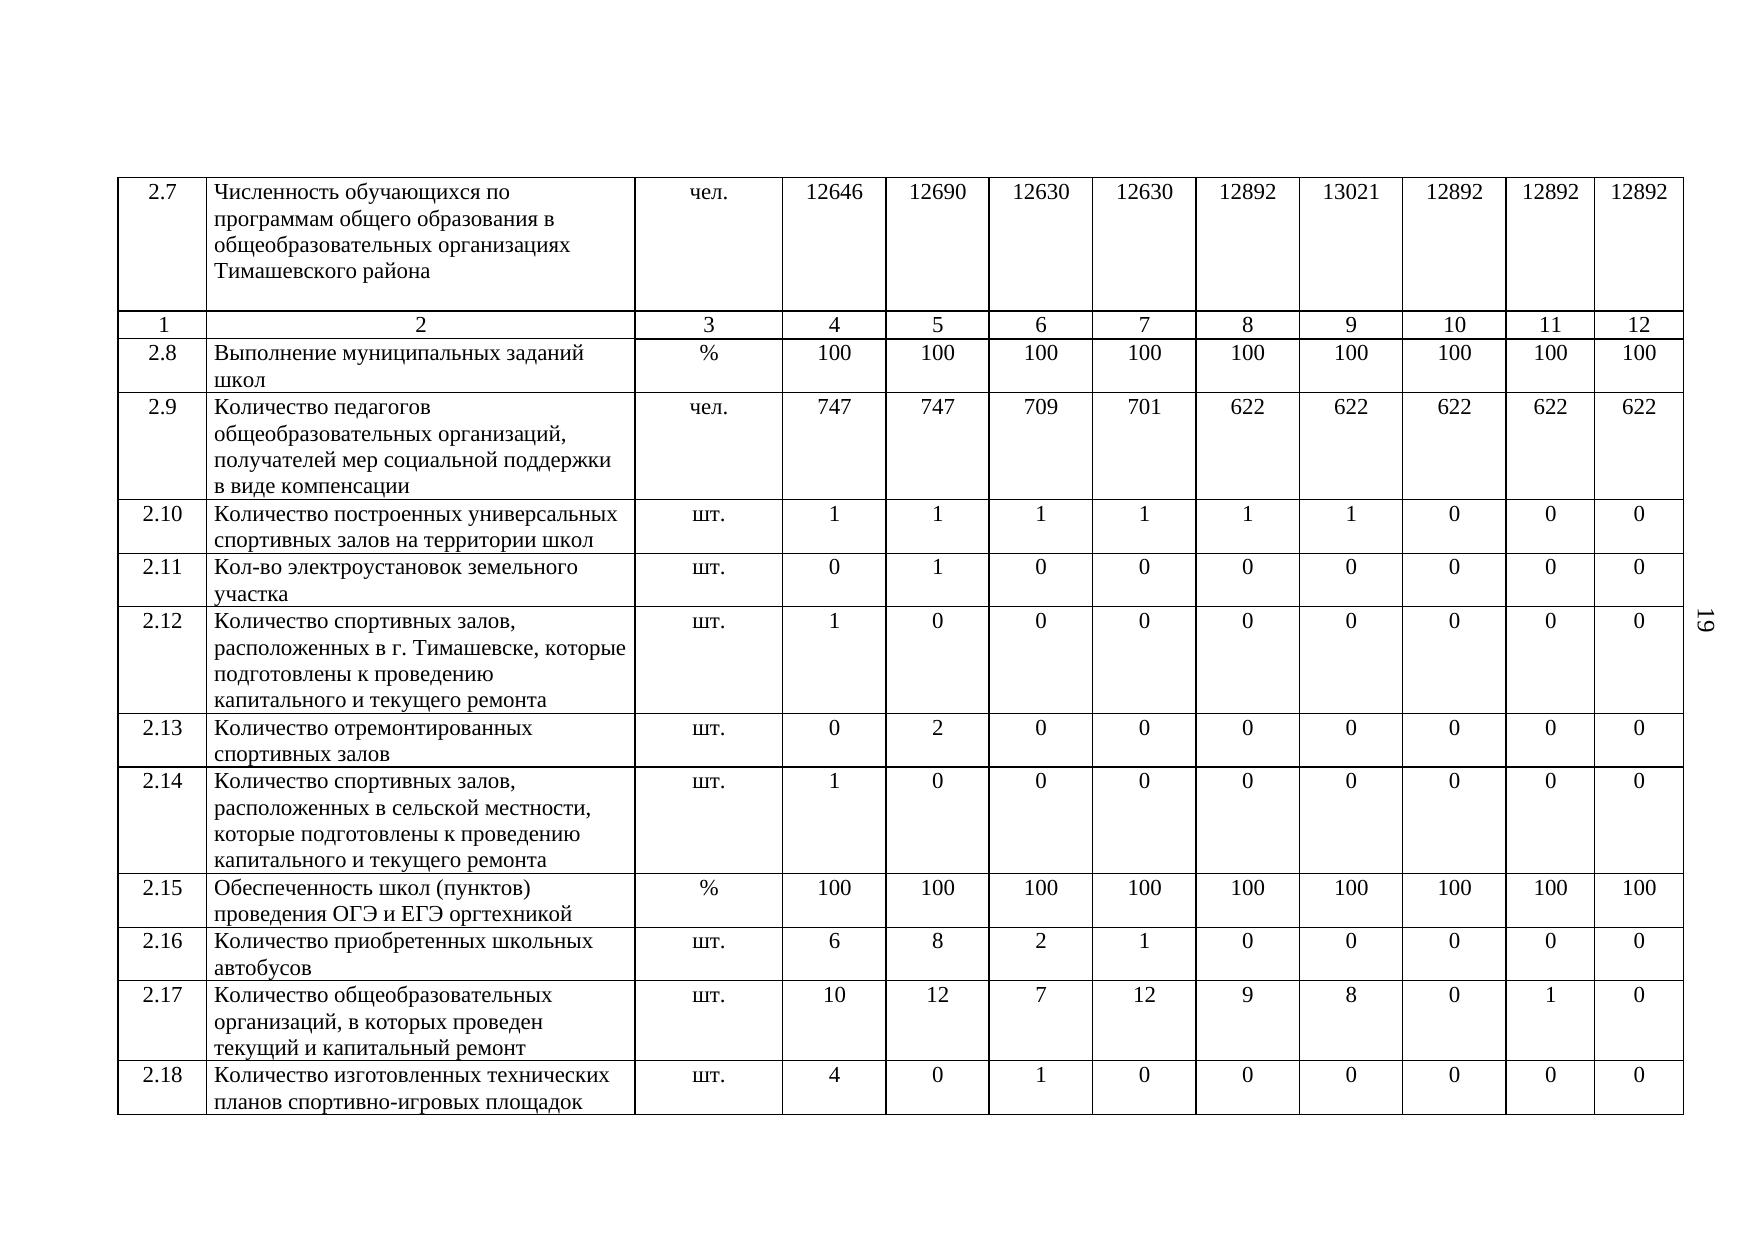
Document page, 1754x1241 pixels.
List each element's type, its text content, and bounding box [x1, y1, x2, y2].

table_cell шт. [636, 928, 782, 980]
table_cell 1 [1300, 500, 1402, 552]
table_cell Количество спортивных залов, расположенных в сельской местности, которые подготовлены к проведению капитального и текущего ремонта [207, 768, 634, 873]
table_cell 2.13 [119, 714, 206, 766]
table_cell чел. [636, 178, 782, 310]
table_cell 0 [887, 607, 988, 713]
table_cell 0 [990, 607, 1092, 713]
table_cell 622 [1300, 393, 1402, 499]
table_cell 12 [1595, 312, 1683, 338]
table_cell 100 [1403, 340, 1505, 392]
table_cell 100 [1507, 874, 1594, 927]
table_cell Количество построенных универсальных спортивных залов на территории школ [207, 500, 634, 552]
table_cell 12892 [1403, 178, 1505, 310]
table_cell 0 [1300, 1061, 1402, 1114]
table_cell 100 [990, 874, 1092, 927]
table_cell 2.14 [119, 768, 206, 873]
table_cell 2.12 [119, 607, 206, 713]
table_cell 0 [1403, 500, 1505, 552]
table_cell 1 [990, 500, 1092, 552]
table_cell 1 [1093, 500, 1195, 552]
table_cell 100 [1093, 874, 1195, 927]
table_cell 0 [1300, 554, 1402, 606]
table_cell 0 [1507, 928, 1594, 980]
table_cell 1 [990, 1061, 1092, 1114]
table_cell 1 [1093, 928, 1195, 980]
table_cell Количество изготовленных технических планов спортивно-игровых площадок [207, 1061, 634, 1114]
table_cell Количество спортивных залов, расположенных в г. Тимашевске, которые подготовлены к проведению капитального и текущего ремонта [207, 607, 634, 713]
table_cell 2.9 [119, 393, 206, 499]
table_cell 622 [1197, 393, 1299, 499]
table_cell 0 [1197, 554, 1299, 606]
table_cell Выполнение муниципальных заданий школ [207, 339, 634, 392]
table_cell 2 [990, 928, 1092, 980]
table_cell 100 [1507, 340, 1594, 392]
table_cell 622 [1595, 393, 1683, 499]
table_cell 2 [207, 312, 634, 338]
table_cell 0 [1197, 928, 1299, 980]
table_cell 1 [119, 312, 206, 338]
table_cell 0 [1093, 1061, 1195, 1114]
table_cell 100 [1300, 874, 1402, 927]
table_cell Количество приобретенных школьных автобусов [207, 928, 634, 980]
table_cell 9 [1300, 312, 1402, 338]
table_cell 0 [990, 768, 1092, 873]
table_cell 622 [1403, 393, 1505, 499]
table_cell 100 [1093, 340, 1195, 392]
table_cell 0 [1197, 1061, 1299, 1114]
table_cell 100 [1595, 340, 1683, 392]
table_cell 12630 [990, 178, 1092, 310]
table_cell Численность обучающихся по программам общего образования в общеобразовательных организациях Тимашевского района [207, 178, 634, 310]
table_cell 0 [1595, 981, 1683, 1060]
table_cell чел. [636, 393, 782, 499]
table_cell 701 [1093, 393, 1195, 499]
table_cell 100 [1403, 874, 1505, 927]
table_cell 0 [1093, 714, 1195, 766]
table_cell шт. [636, 981, 782, 1060]
table_cell 0 [1595, 768, 1683, 873]
table_cell 0 [1507, 554, 1594, 606]
table_cell 12646 [783, 178, 885, 310]
table_cell шт. [636, 607, 782, 713]
table_cell 0 [990, 714, 1092, 766]
table_cell 100 [887, 874, 988, 927]
table_cell 0 [1595, 928, 1683, 980]
table_cell 2.15 [119, 874, 206, 927]
table_cell 0 [1595, 554, 1683, 606]
table_cell шт. [636, 500, 782, 552]
table_cell 0 [1300, 607, 1402, 713]
table_cell 8 [1300, 981, 1402, 1060]
table_cell 100 [1300, 340, 1402, 392]
table_cell 1 [1197, 500, 1299, 552]
table_cell % [636, 874, 782, 927]
table_cell 0 [1507, 500, 1594, 552]
table_cell 6 [990, 312, 1092, 338]
table_cell 747 [887, 393, 988, 499]
table_cell 0 [1507, 714, 1594, 766]
table_cell 12690 [887, 178, 988, 310]
table_cell 0 [1300, 928, 1402, 980]
table_cell 100 [783, 874, 885, 927]
table_cell 0 [1595, 500, 1683, 552]
table_cell Количество педагогов общеобразовательных организаций, получателей мер социальной поддержки в виде компенсации [207, 393, 634, 499]
table_cell Обеспеченность школ (пунктов) проведения ОГЭ и ЕГЭ оргтехникой [207, 874, 634, 927]
table_cell 9 [1197, 981, 1299, 1060]
table_cell 0 [1507, 607, 1594, 713]
table_cell 0 [887, 1061, 988, 1114]
table_cell 10 [783, 981, 885, 1060]
table_cell 1 [1507, 981, 1594, 1060]
table_cell 0 [1197, 714, 1299, 766]
table_cell 7 [1093, 312, 1195, 338]
table_cell шт. [636, 1061, 782, 1114]
table_cell 6 [783, 928, 885, 980]
table_cell 12892 [1197, 178, 1299, 310]
table_cell 1 [783, 607, 885, 713]
table_cell 1 [887, 500, 988, 552]
table_cell 709 [990, 393, 1092, 499]
table_cell 8 [887, 928, 988, 980]
table_cell 12892 [1595, 178, 1683, 310]
table_cell 2.18 [119, 1061, 206, 1114]
table_cell 100 [1197, 340, 1299, 392]
table_cell 2.7 [119, 178, 206, 310]
table_cell 0 [1507, 1061, 1594, 1114]
table_cell 0 [1300, 714, 1402, 766]
table_cell 1 [783, 768, 885, 873]
table_cell 0 [783, 714, 885, 766]
table_cell 0 [1595, 1061, 1683, 1114]
table_cell 2 [887, 714, 988, 766]
table_cell 0 [1197, 607, 1299, 713]
table_cell шт. [636, 554, 782, 606]
table_cell Кол-во электроустановок земельного участка [207, 554, 634, 606]
table_cell 0 [1403, 981, 1505, 1060]
table_cell 0 [990, 554, 1092, 606]
table_cell 0 [1595, 714, 1683, 766]
table_cell шт. [636, 768, 782, 873]
table_cell 2.10 [119, 500, 206, 552]
table_cell 4 [783, 1061, 885, 1114]
table_cell 5 [887, 312, 988, 338]
table_cell 2.17 [119, 981, 206, 1060]
table_cell 3 [636, 312, 782, 338]
table_cell 0 [1093, 768, 1195, 873]
table_cell 1 [887, 554, 988, 606]
table_cell 0 [1197, 768, 1299, 873]
table_cell 100 [887, 340, 988, 392]
table_cell 1 [783, 500, 885, 552]
table_cell Количество общеобразовательных организаций, в которых проведен текущий и капитальный ремонт [207, 981, 634, 1060]
table_cell 0 [1300, 768, 1402, 873]
table_cell 0 [1403, 607, 1505, 713]
table_cell 100 [990, 340, 1092, 392]
table_cell 12 [887, 981, 988, 1060]
table_cell 0 [1093, 554, 1195, 606]
table_cell 100 [1197, 874, 1299, 927]
table_cell % [636, 340, 782, 392]
table_cell 0 [1403, 554, 1505, 606]
table_cell 12892 [1507, 178, 1594, 310]
table_cell 0 [1403, 714, 1505, 766]
table_cell 4 [783, 312, 885, 338]
table_cell 8 [1197, 312, 1299, 338]
table_cell 747 [783, 393, 885, 499]
table_cell 0 [783, 554, 885, 606]
table_cell 7 [990, 981, 1092, 1060]
table_cell 2.16 [119, 928, 206, 980]
table_cell 12 [1093, 981, 1195, 1060]
table_cell 0 [1595, 607, 1683, 713]
table_cell 100 [1595, 874, 1683, 927]
table_cell шт. [636, 714, 782, 766]
table_cell 13021 [1300, 178, 1402, 310]
table_cell 10 [1403, 312, 1505, 338]
table_cell 100 [783, 340, 885, 392]
table_cell 0 [1507, 768, 1594, 873]
table_cell 2.8 [119, 339, 206, 392]
table_cell 11 [1507, 312, 1594, 338]
table_cell 12630 [1093, 178, 1195, 310]
table_cell 0 [887, 768, 988, 873]
table_cell 0 [1093, 607, 1195, 713]
table_cell Количество отремонтированных спортивных залов [207, 714, 634, 766]
table_cell 2.11 [119, 554, 206, 606]
table_cell 622 [1507, 393, 1594, 499]
table_cell 0 [1403, 1061, 1505, 1114]
table_cell 0 [1403, 768, 1505, 873]
table_cell 0 [1403, 928, 1505, 980]
